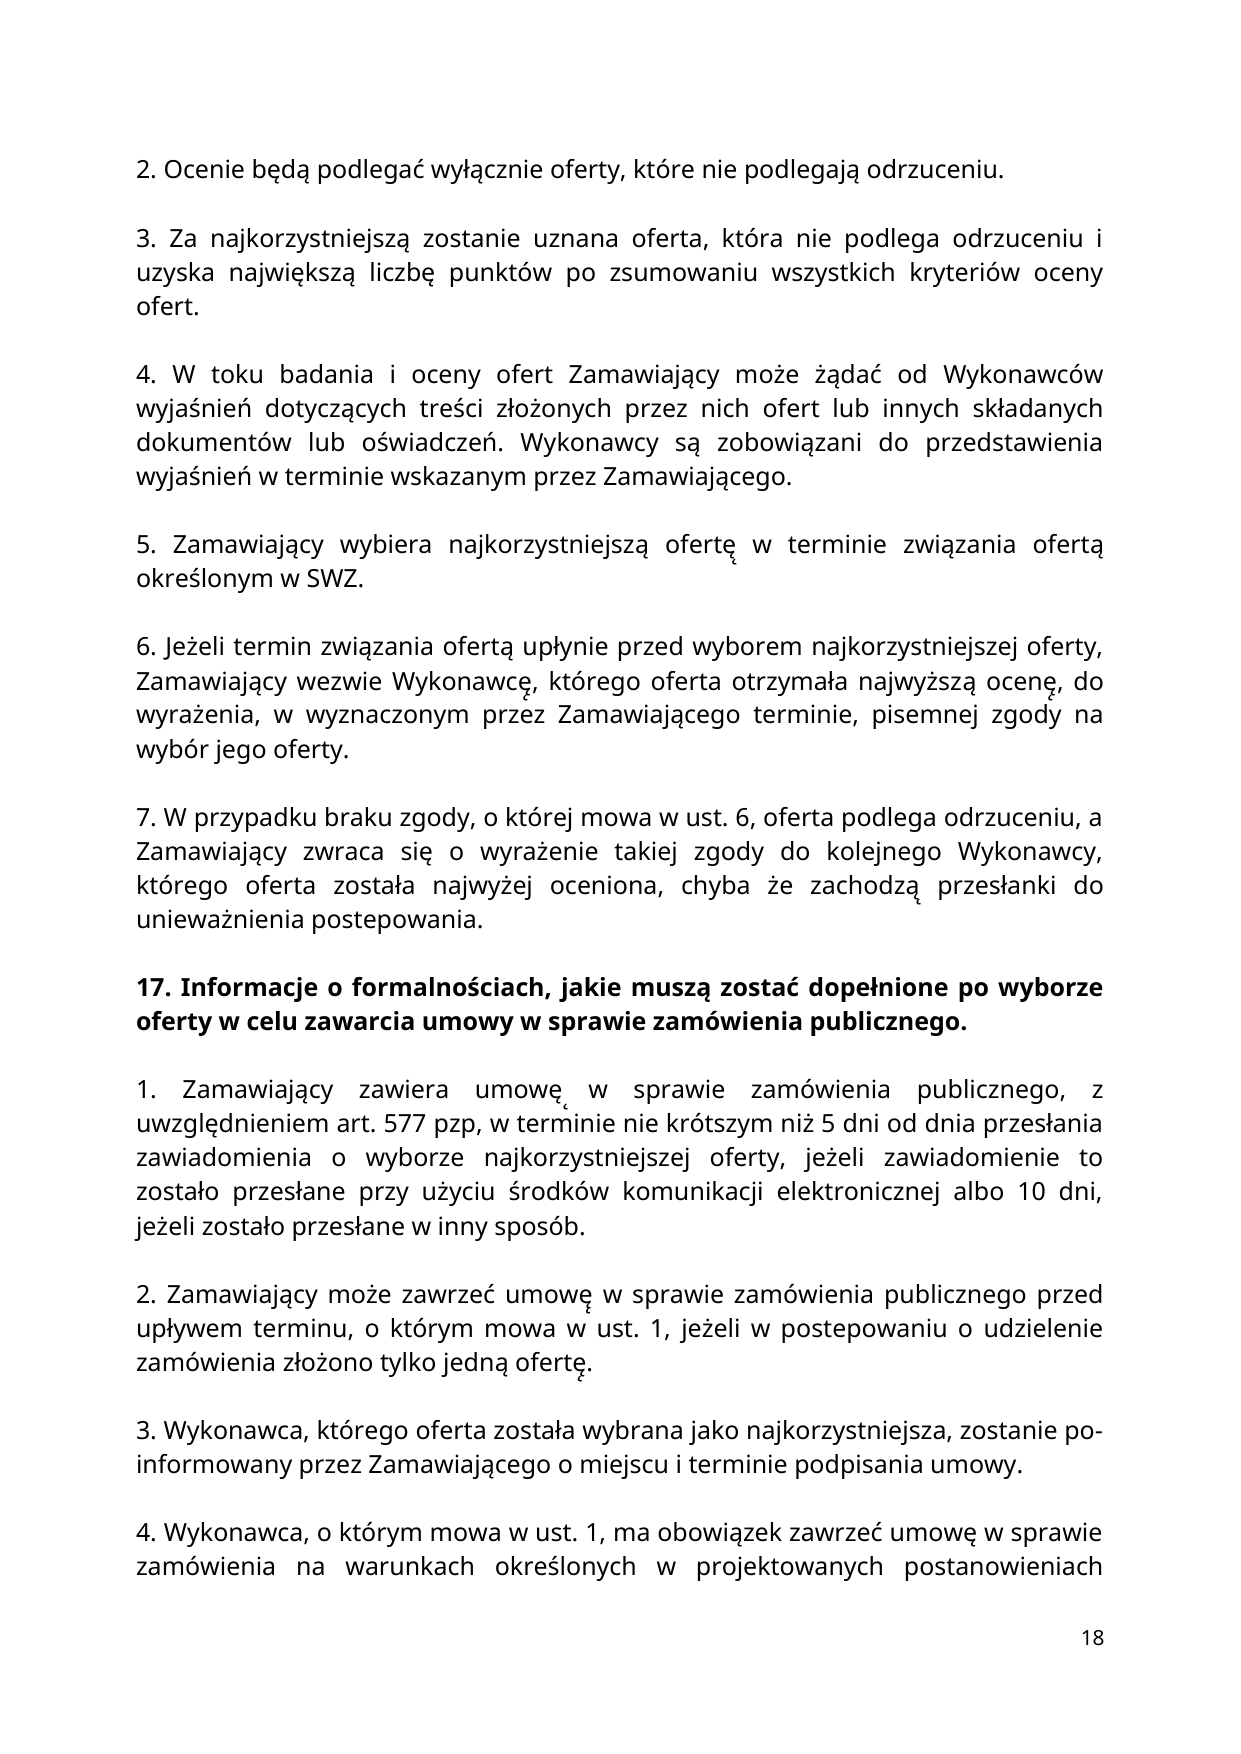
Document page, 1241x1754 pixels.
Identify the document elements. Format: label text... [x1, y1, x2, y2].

text 3. Za najkorzystniejszą zostanie uznana oferta, która nie podlega odrzuceniu i uzyska największą liczbę punktów po zsumowaniu wszystkich kryteriów oceny ofert. [136, 220, 1104, 322]
text 2. Ocenie będą podlegać wyłącznie oferty, które nie podlegają odrzuceniu. [136, 152, 1104, 186]
text 5. Zamawiający wybiera najkorzystniejszą ofertę̨ w terminie związania ofertą określonym w SWZ. [136, 527, 1104, 595]
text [136, 1515, 1104, 1583]
text 2. Zamawiający może zawrzeć umowę̨ w sprawie zamówienia publicznego przed upływem terminu, o którym mowa w ust. 1, jeżeli w postepowaniu o udzielenie zamówienia złożono tylko jedną ofertę̨. [136, 1276, 1104, 1378]
text 17. Informacje o formalnościach, jakie muszą zostać dopełnione po wyborze oferty w celu zawarcia umowy w sprawie zamówienia publicznego. [136, 970, 1104, 1038]
text 7. W przypadku braku zgody, o której mowa w ust. 6, oferta podlega odrzuceniu, a Zamawiający zwraca się o wyrażenie takiej zgody do kolejnego Wykonawcy, którego oferta została najwyżej oceniona, chyba że zachodzą̨ przesłanki do unieważnienia postepowania. [136, 799, 1104, 936]
text 3. Wykonawca, którego oferta została wybrana jako najkorzystniejsza, zostanie po-informowany przez Zamawiającego o miejscu i terminie podpisania umowy. [136, 1412, 1104, 1481]
text 4. W toku badania i oceny ofert Zamawiający może żądać od Wykonawców wyjaśnień dotyczących treści złożonych przez nich ofert lub innych składanych dokumentów lub oświadczeń. Wykonawcy są zobowiązani do przedstawienia wyjaśnień w terminie wskazanym przez Zamawiającego. [136, 357, 1104, 493]
text 1. Zamawiający zawiera umowę̨ w sprawie zamówienia publicznego, z uwzględnieniem art. 577 pzp, w terminie nie krótszym niż 5 dni od dnia przesłania zawiadomienia o wyborze najkorzystniejszej oferty, jeżeli zawiadomienie to zostało przesłane przy użyciu środków komunikacji elektronicznej albo 10 dni, jeżeli zostało przesłane w inny sposób. [136, 1072, 1104, 1242]
text 6. Jeżeli termin związania ofertą upłynie przed wyborem najkorzystniejszej oferty, Zamawiający wezwie Wykonawcę̨, którego oferta otrzymała najwyższą ocenę̨, do wyrażenia, w wyznaczonym przez Zamawiającego terminie, pisemnej zgody na wybór jego oferty. [136, 629, 1104, 765]
